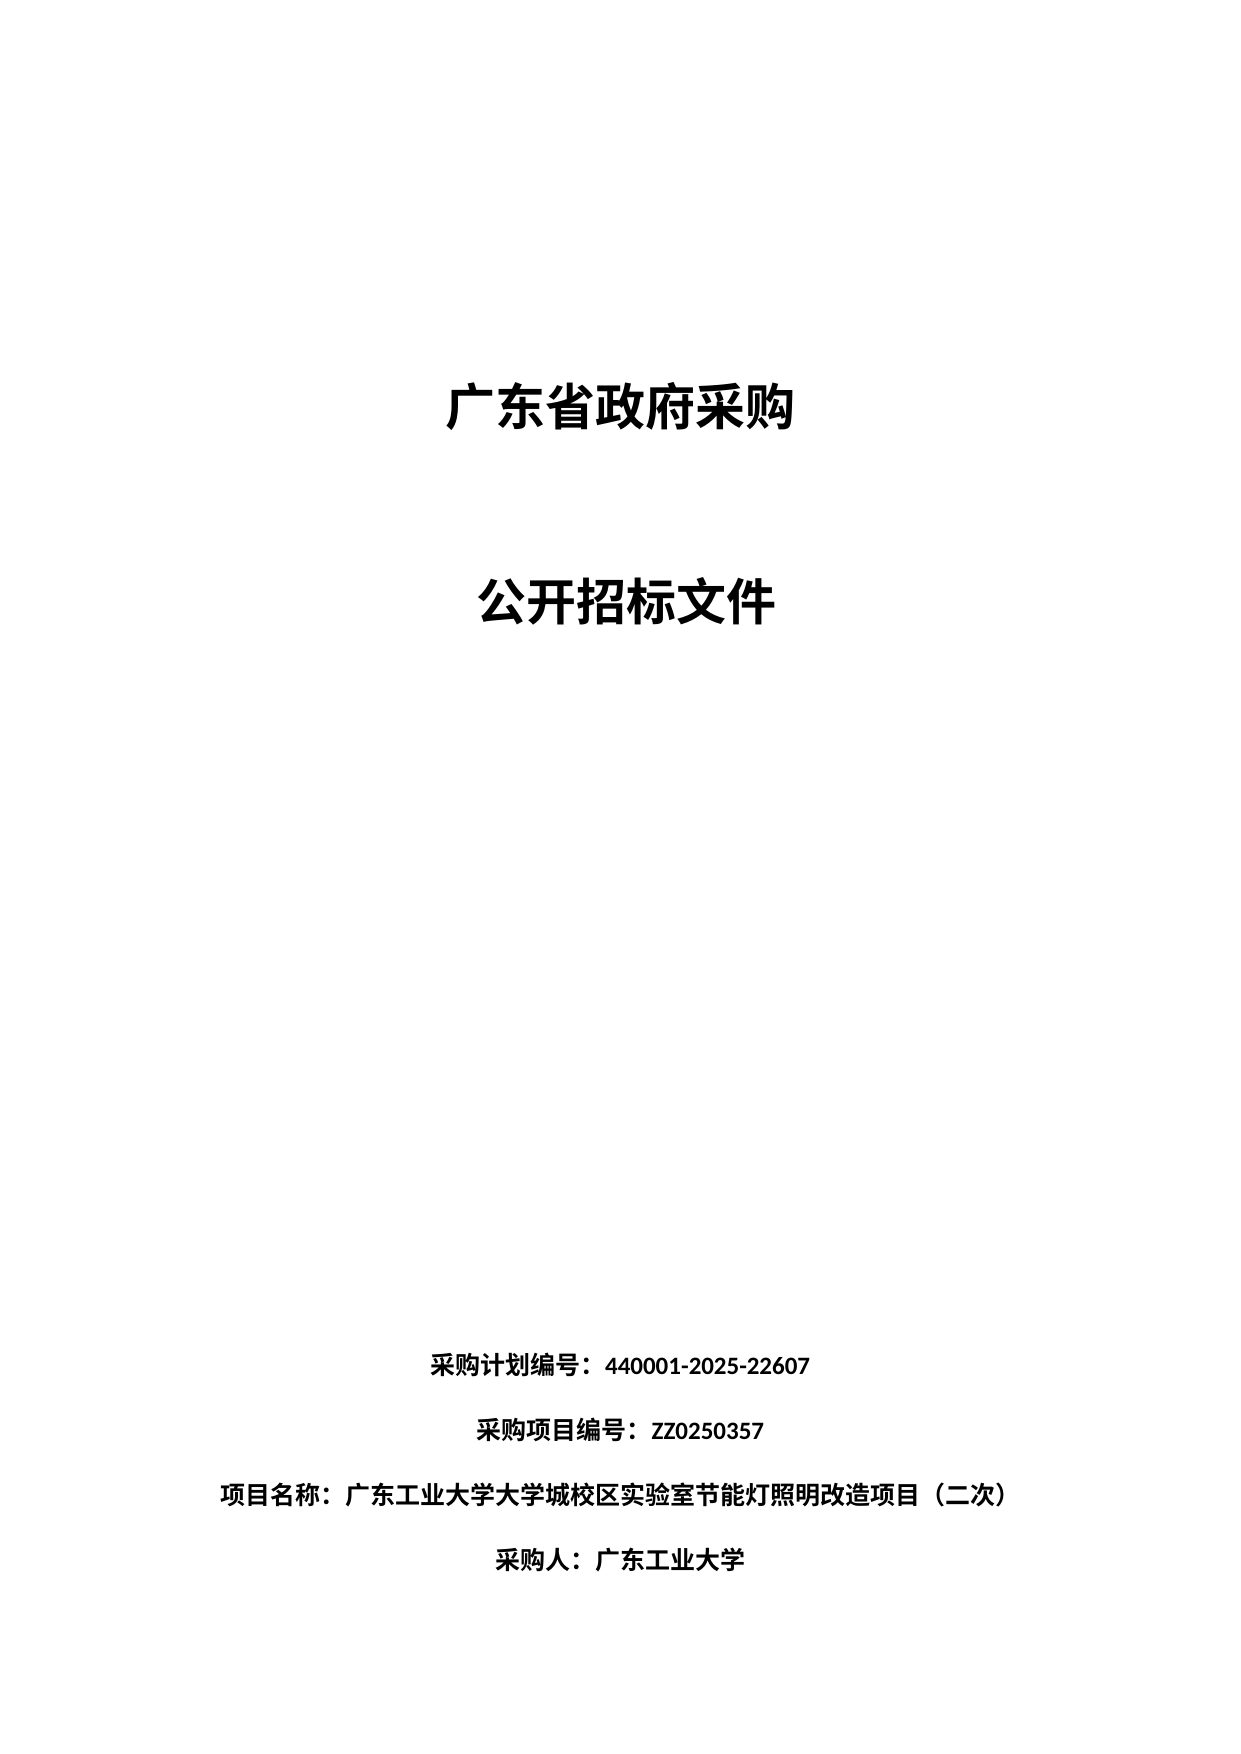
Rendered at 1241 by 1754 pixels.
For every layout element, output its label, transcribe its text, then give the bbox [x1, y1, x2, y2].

text 项目名称：广东工业大学大学城校区实验室节能灯照明改造项目（二次） [187, 1462, 1053, 1527]
text 采购人：广东工业大学 [187, 1527, 1053, 1592]
text 采购项目编号：ZZ0250357 [187, 1397, 1053, 1462]
text 采购计划编号：440001-2025-22607 [187, 1332, 1053, 1397]
text 公开招标文件 [187, 552, 1053, 1332]
text 广东省政府采购 [187, 357, 1053, 454]
